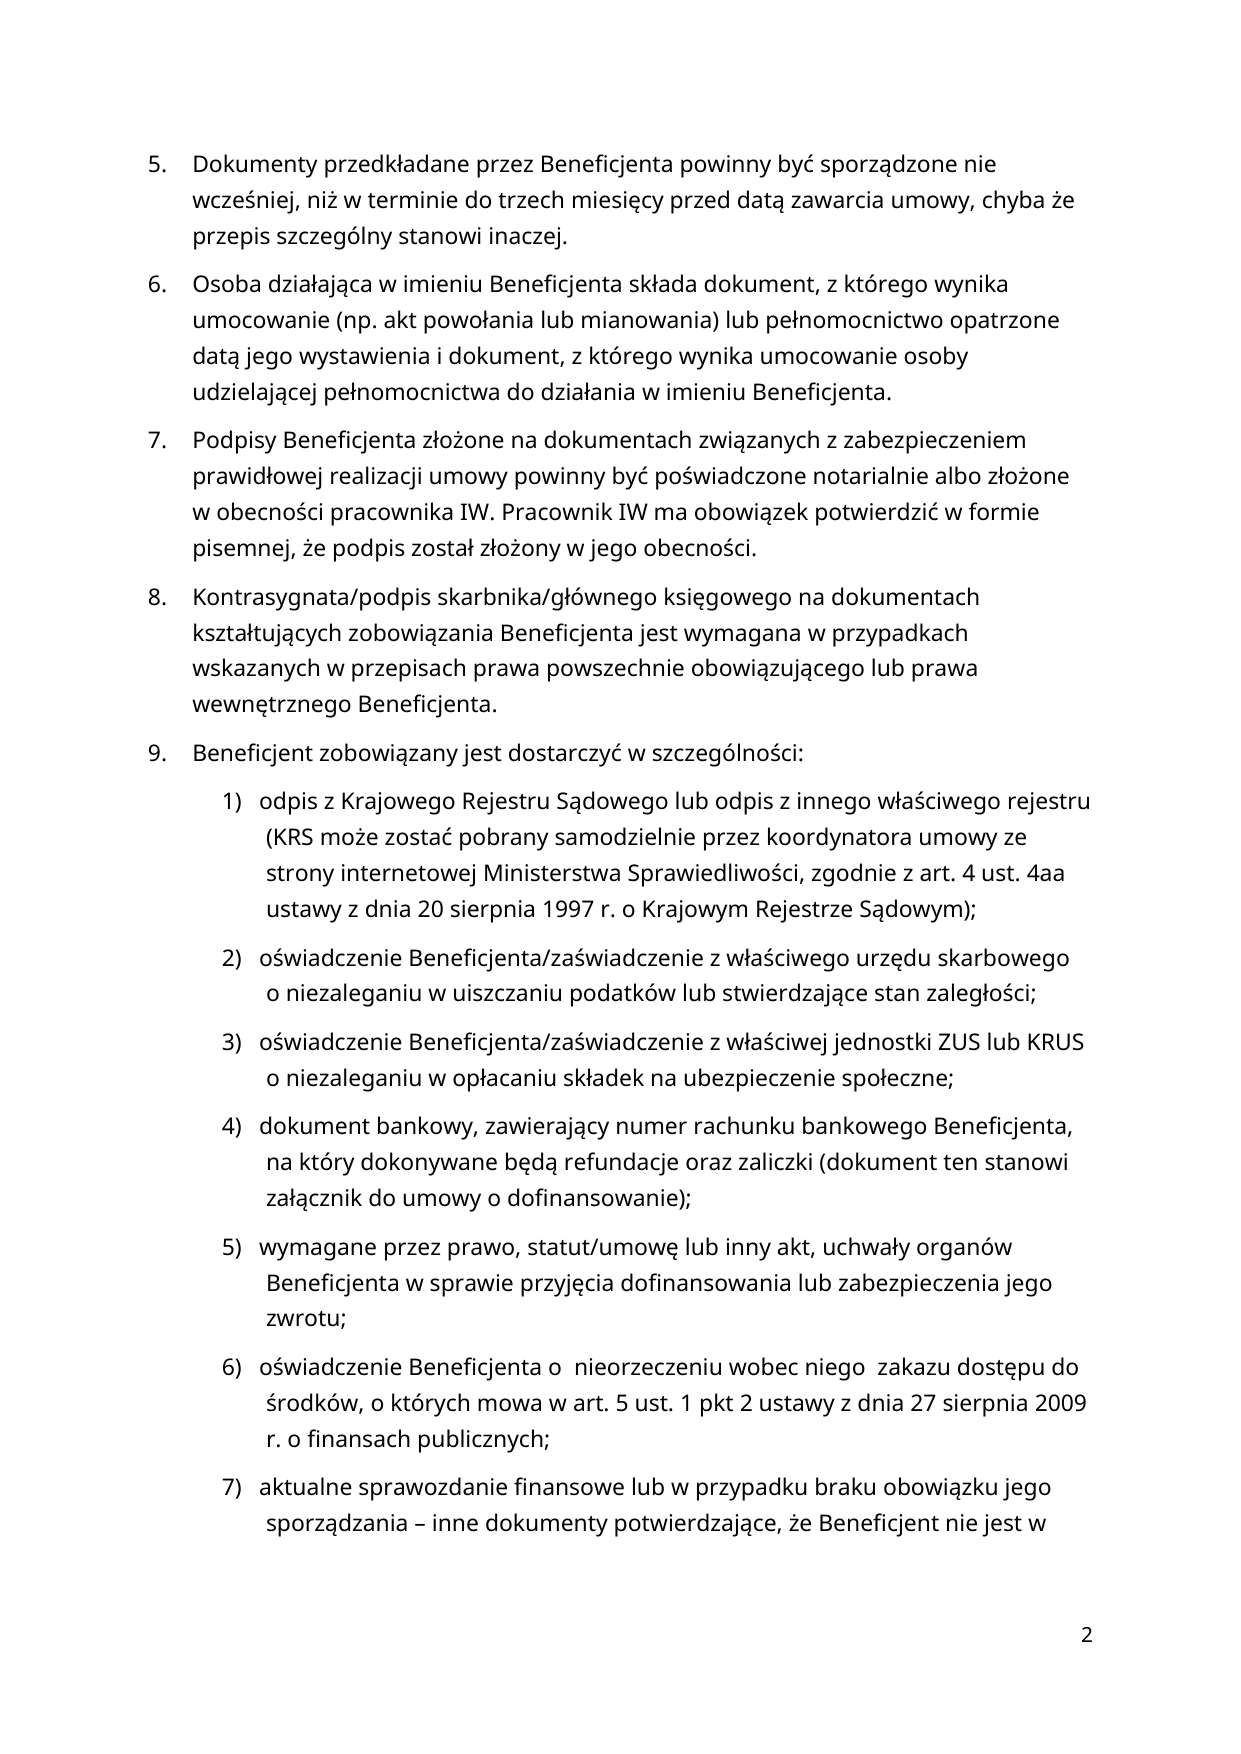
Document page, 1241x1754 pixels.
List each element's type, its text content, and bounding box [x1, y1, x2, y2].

list Kontrasygnata/podpis skarbnika/głównego księgowego na dokumentach kształtujących zobowiązania Beneficjenta jest wymagana w przypadkach wskazanych w przepisach prawa powszechnie obowiązującego lub prawa wewnętrznego Beneficjenta. [148, 581, 1092, 719]
list oświadczenie Beneficjenta/zaświadczenie z właściwego urzędu skarbowego o niezaleganiu w uiszczaniu podatków lub stwierdzające stan zaległości; [222, 941, 1092, 1009]
list wymagane przez prawo, statut/umowę lub inny akt, uchwały organów Beneficjenta w sprawie przyjęcia dofinansowania lub zabezpieczenia jego zwrotu; [222, 1231, 1092, 1334]
list Podpisy Beneficjenta złożone na dokumentach związanych z zabezpieczeniem prawidłowej realizacji umowy powinny być poświadczone notarialnie albo złożone w obecności pracownika IW. Pracownik IW ma obowiązek potwierdzić w formie pisemnej, że podpis został złożony w jego obecności. [148, 424, 1092, 563]
list Dokumenty przedkładane przez Beneficjenta powinny być sporządzone nie wcześniej, niż w terminie do trzech miesięcy przed datą zawarcia umowy, chyba że przepis szczególny stanowi inaczej. [148, 148, 1092, 251]
list odpis z Krajowego Rejestru Sądowego lub odpis z innego właściwego rejestru (KRS może zostać pobrany samodzielnie przez koordynatora umowy ze strony internetowej Ministerstwa Sprawiedliwości, zgodnie z art. 4 ust. 4aa ustawy z dnia 20 sierpnia 1997 r. o Krajowym Rejestrze Sądowym); [222, 785, 1092, 924]
list dokument bankowy, zawierający numer rachunku bankowego Beneficjenta, na który dokonywane będą refundacje oraz zaliczki (dokument ten stanowi załącznik do umowy o dofinansowanie); [222, 1110, 1092, 1213]
list oświadczenie Beneficjenta/zaświadczenie z właściwej jednostki ZUS lub KRUS o niezaleganiu w opłacaniu składek na ubezpieczenie społeczne; [222, 1026, 1092, 1093]
list oświadczenie Beneficjenta o nieorzeczeniu wobec niego zakazu dostępu do środków, o których mowa w art. 5 ust. 1 pkt 2 ustawy z dnia 27 sierpnia 2009 r. o finansach publicznych; [222, 1351, 1092, 1454]
list Osoba działająca w imieniu Beneficjenta składa dokument, z którego wynika umocowanie (np. akt powołania lub mianowania) lub pełnomocnictwo opatrzone datą jego wystawienia i dokument, z którego wynika umocowanie osoby udzielającej pełnomocnictwa do działania w imieniu Beneficjenta. [148, 268, 1092, 407]
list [222, 1471, 1092, 1538]
list Beneficjent zobowiązany jest dostarczyć w szczególności: [148, 737, 1092, 768]
